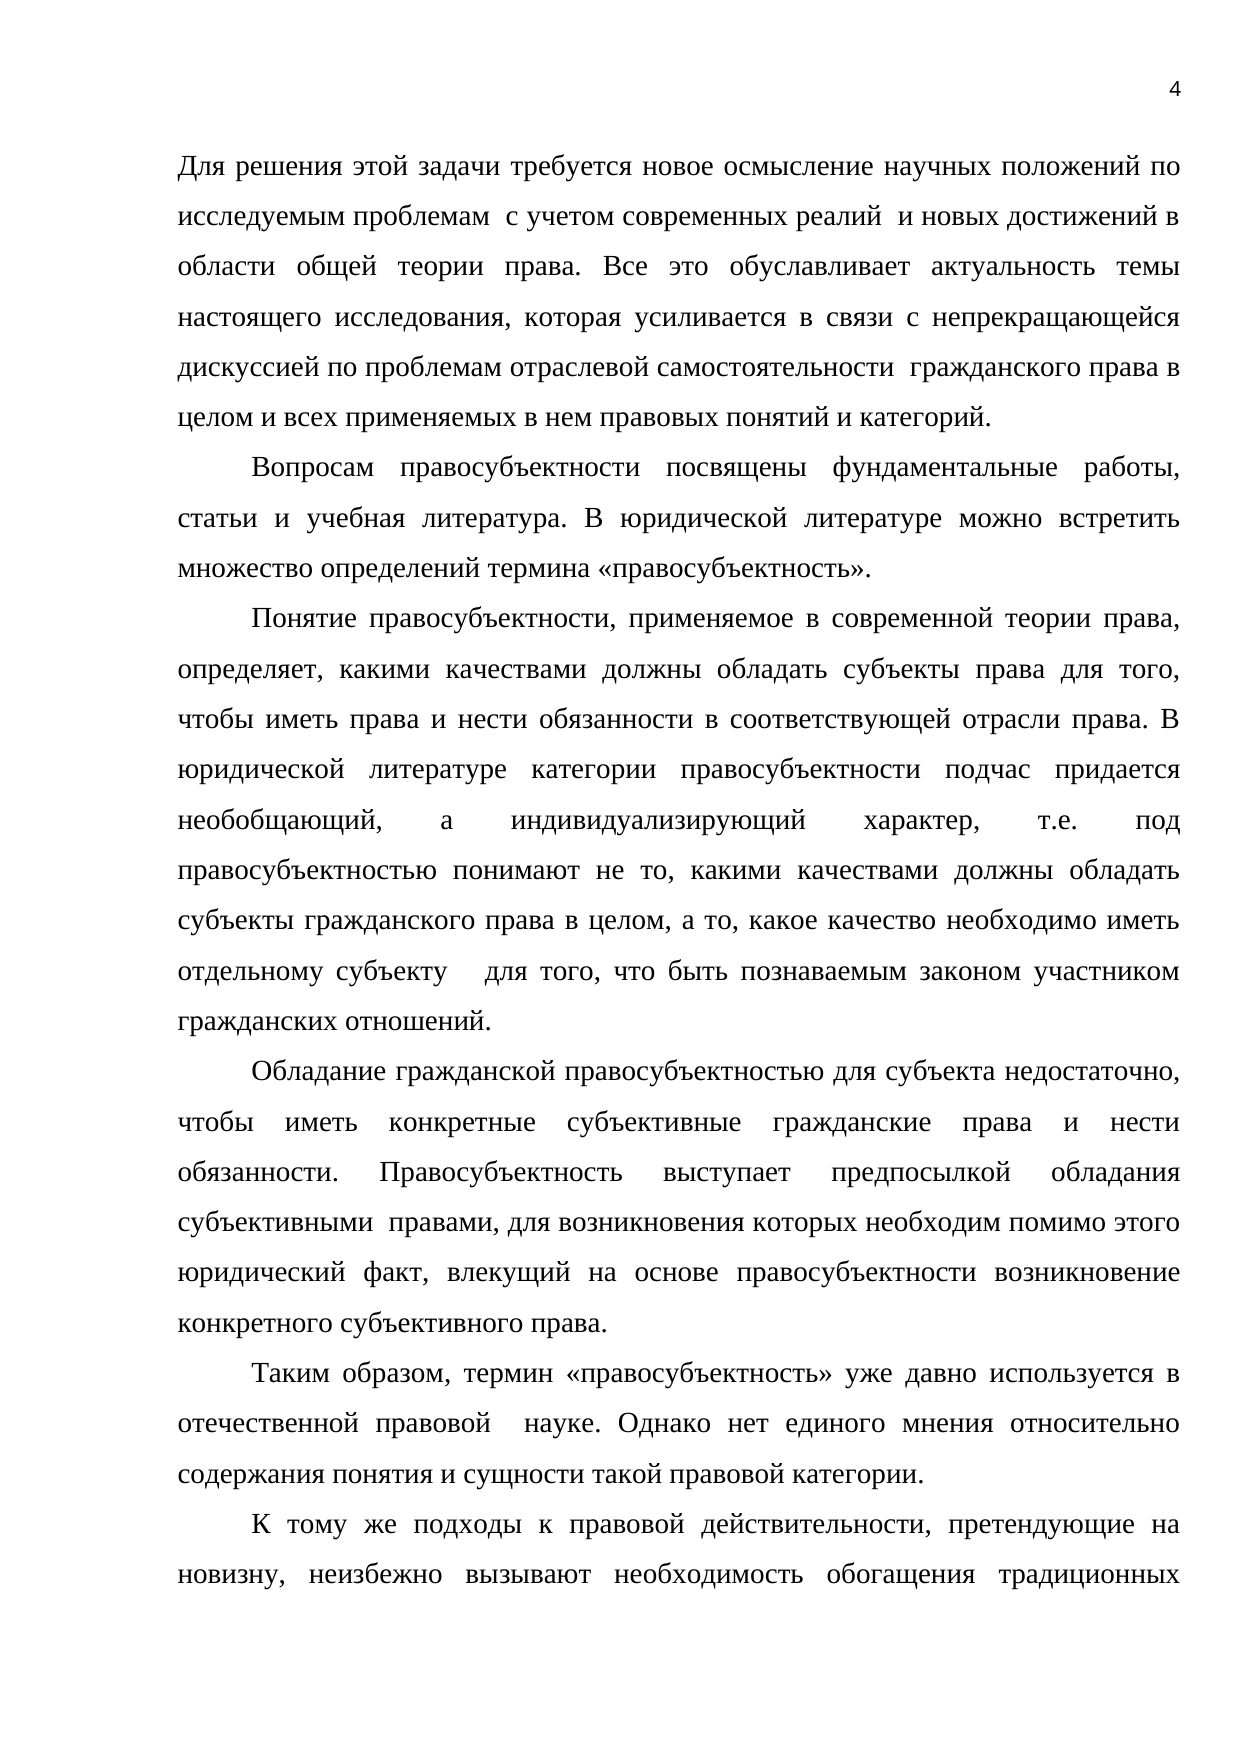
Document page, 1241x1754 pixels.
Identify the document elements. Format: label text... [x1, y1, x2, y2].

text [177, 148, 1181, 433]
text Таким образом, термин «правосубъектность» уже давно используется в отечественной правовой науке. Однако нет единого мнения относительно содержания понятия и сущности такой правовой категории. [177, 1355, 1181, 1489]
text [177, 1506, 1181, 1590]
text Понятие правосубъектности, применяемое в современной теории права, определяет, какими качествами должны обладать субъекты права для того, чтобы иметь права и нести обязанности в соответствующей отрасли права. В юридической литературе категории правосубъектности подчас придается необобщающий, а индивидуализирующий характер, т.е. под правосубъектностью понимают не то, какими качествами должны обладать субъекты гражданского права в целом, а то, какое качество необходимо иметь отдельному субъекту для того, что быть познаваемым законом участником гражданских отношений. [177, 601, 1181, 1037]
text Вопросам правосубъектности посвящены фундаментальные работы, статьи и учебная литература. В юридической литературе можно встретить множество определений термина «правосубъектность». [177, 449, 1181, 584]
text Обладание гражданской правосубъектностью для субъекта недостаточно, чтобы иметь конкретные субъективные гражданские права и нести обязанности. Правосубъектность выступает предпосылкой обладания субъективными правами, для возникновения которых необходим помимо этого юридический факт, влекущий на основе правосубъектности возникновение конкретного субъективного права. [177, 1053, 1181, 1338]
